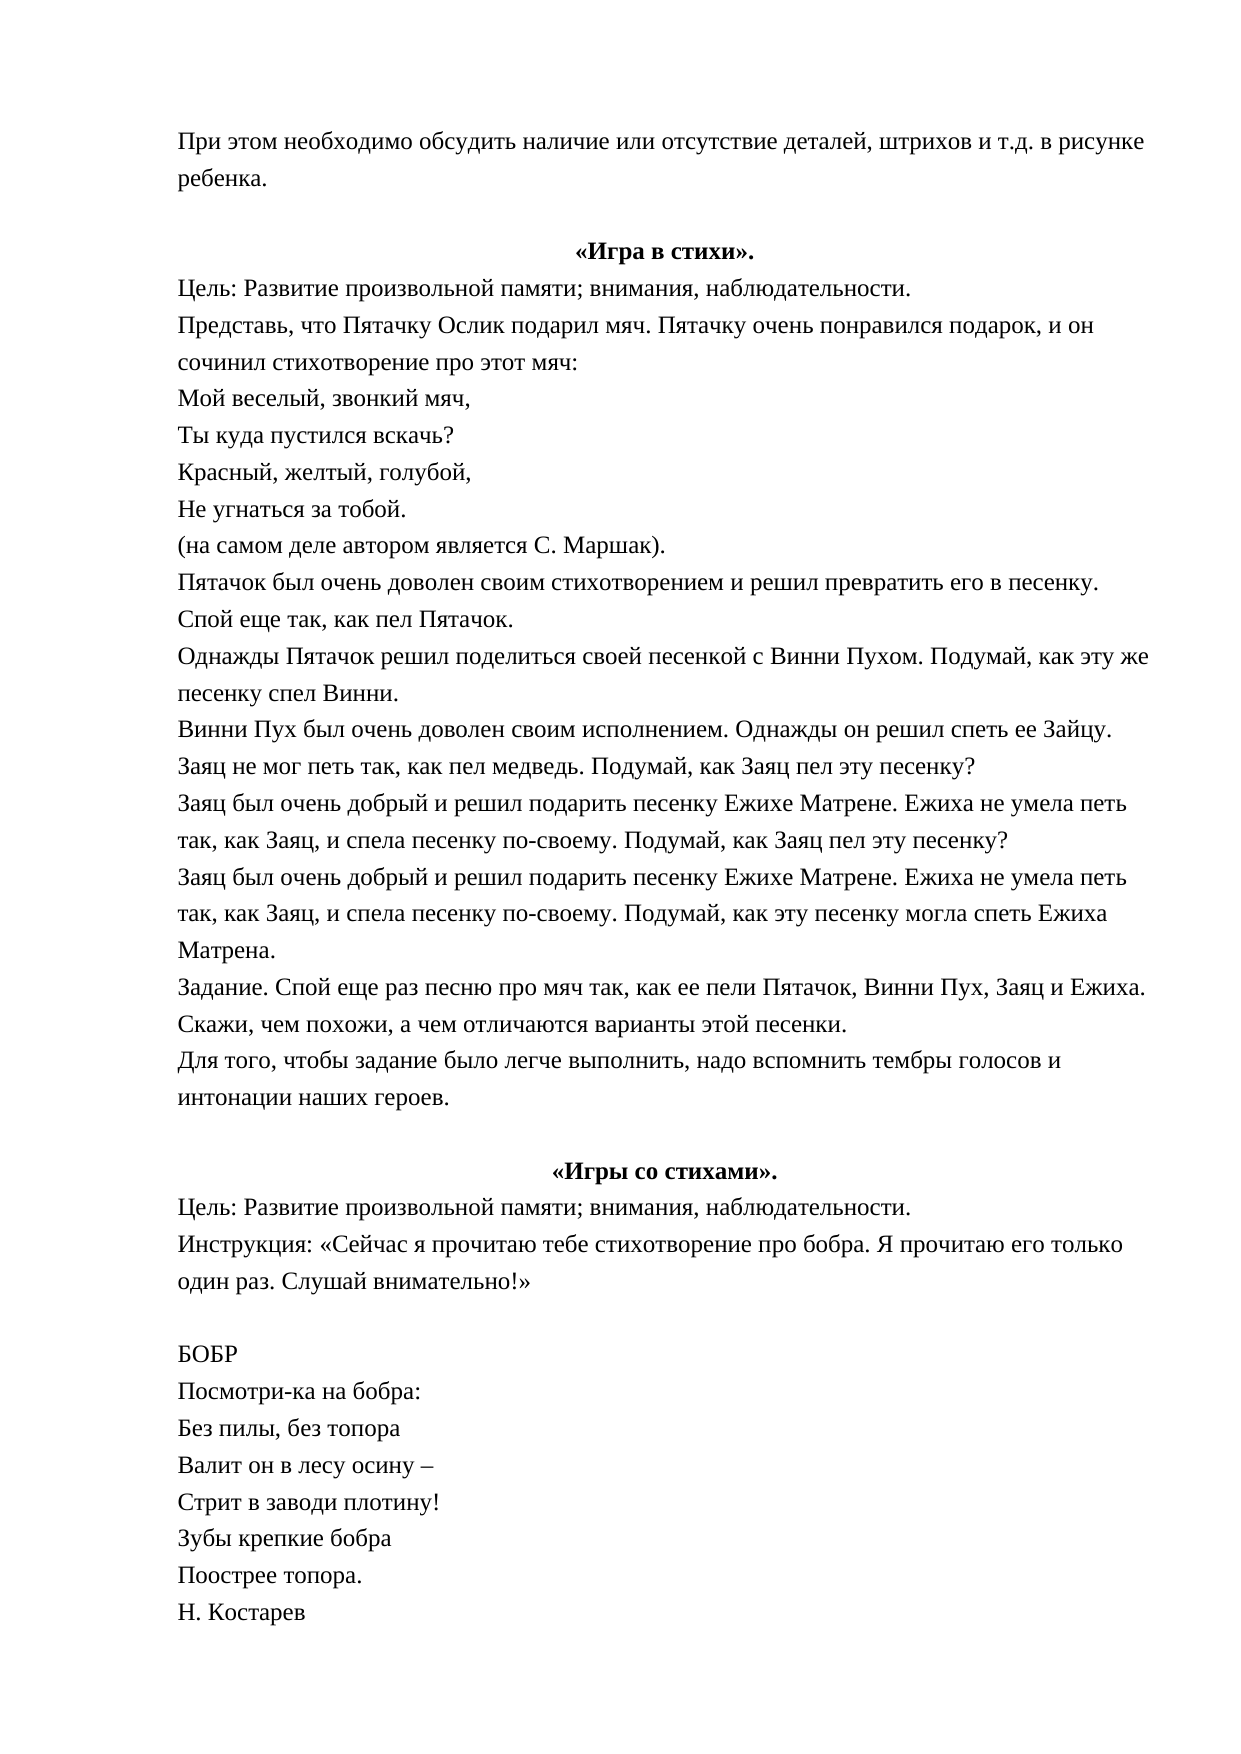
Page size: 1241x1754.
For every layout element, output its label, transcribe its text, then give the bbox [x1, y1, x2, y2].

text «Игра в стихи». [177, 228, 1152, 265]
text «Игры со стихами». [177, 1148, 1152, 1184]
text Зубы крепкие бобра [177, 1515, 1152, 1552]
text Цель: Развитие произвольной памяти; внимания, наблюдательности. [177, 265, 1152, 302]
text Н. Костарев [177, 1589, 1152, 1626]
text (на самом деле автором является С. Маршак). [177, 523, 1152, 559]
text Представь, что Пятачку Ослик подарил мяч. Пятачку очень понравился подарок, и он сочинил стихотворение про этот мяч: [177, 302, 1152, 376]
text Пятачок был очень доволен своим стихотворением и решил превратить его в песенку. Спой еще так, как пел Пятачок. [177, 559, 1152, 633]
text Красный, желтый, голубой, [177, 449, 1152, 486]
text Посмотри-ка на бобра: [177, 1368, 1152, 1405]
text Заяц был очень добрый и решил подарить песенку Ежихе Матрене. Ежиха не умела петь так, как Заяц, и спела песенку по-своему. Подумай, как Заяц пел эту песенку? [177, 780, 1152, 853]
text Инструкция: «Сейчас я прочитаю тебе стихотворение про бобра. Я прочитаю его только один раз. Слушай внимательно!» [177, 1221, 1152, 1295]
text БОБР [177, 1332, 1152, 1368]
text Валит он в лесу осину – [177, 1442, 1152, 1479]
text Поострее топора. [177, 1552, 1152, 1589]
text Винни Пух был очень доволен своим исполнением. Однажды он решил спеть ее Зайцу. Заяц не мог петь так, как пел медведь. Подумай, как Заяц пел эту песенку? [177, 706, 1152, 780]
text Мой веселый, звонкий мяч, [177, 376, 1152, 412]
text Не угнаться за тобой. [177, 486, 1152, 523]
text Цель: Развитие произвольной памяти; внимания, наблюдательности. [177, 1184, 1152, 1221]
text Без пилы, без топора [177, 1405, 1152, 1442]
text Скажи, чем похожи, а чем отличаются варианты этой песенки. [177, 1001, 1152, 1037]
text Ты куда пустился вскачь? [177, 412, 1152, 449]
text Однажды Пятачок решил поделиться своей песенкой с Винни Пухом. Подумай, как эту же песенку спел Винни. [177, 633, 1152, 706]
text Для того, чтобы задание было легче выполнить, надо вспомнить тембры голосов и интонации наших героев. [177, 1037, 1152, 1111]
text Задание. Спой еще раз песню про мяч так, как ее пели Пятачок, Винни Пух, Заяц и Ежиха. [177, 964, 1152, 1001]
text Заяц был очень добрый и решил подарить песенку Ежихе Матрене. Ежиха не умела петь так, как Заяц, и спела песенку по-своему. Подумай, как эту песенку могла спеть Ежиха Матрена. [177, 853, 1152, 964]
text При этом необходимо обсудить наличие или отсутствие деталей, штрихов и т.д. в рисунке ребенка. [177, 118, 1152, 192]
text Стрит в заводи плотину! [177, 1479, 1152, 1515]
